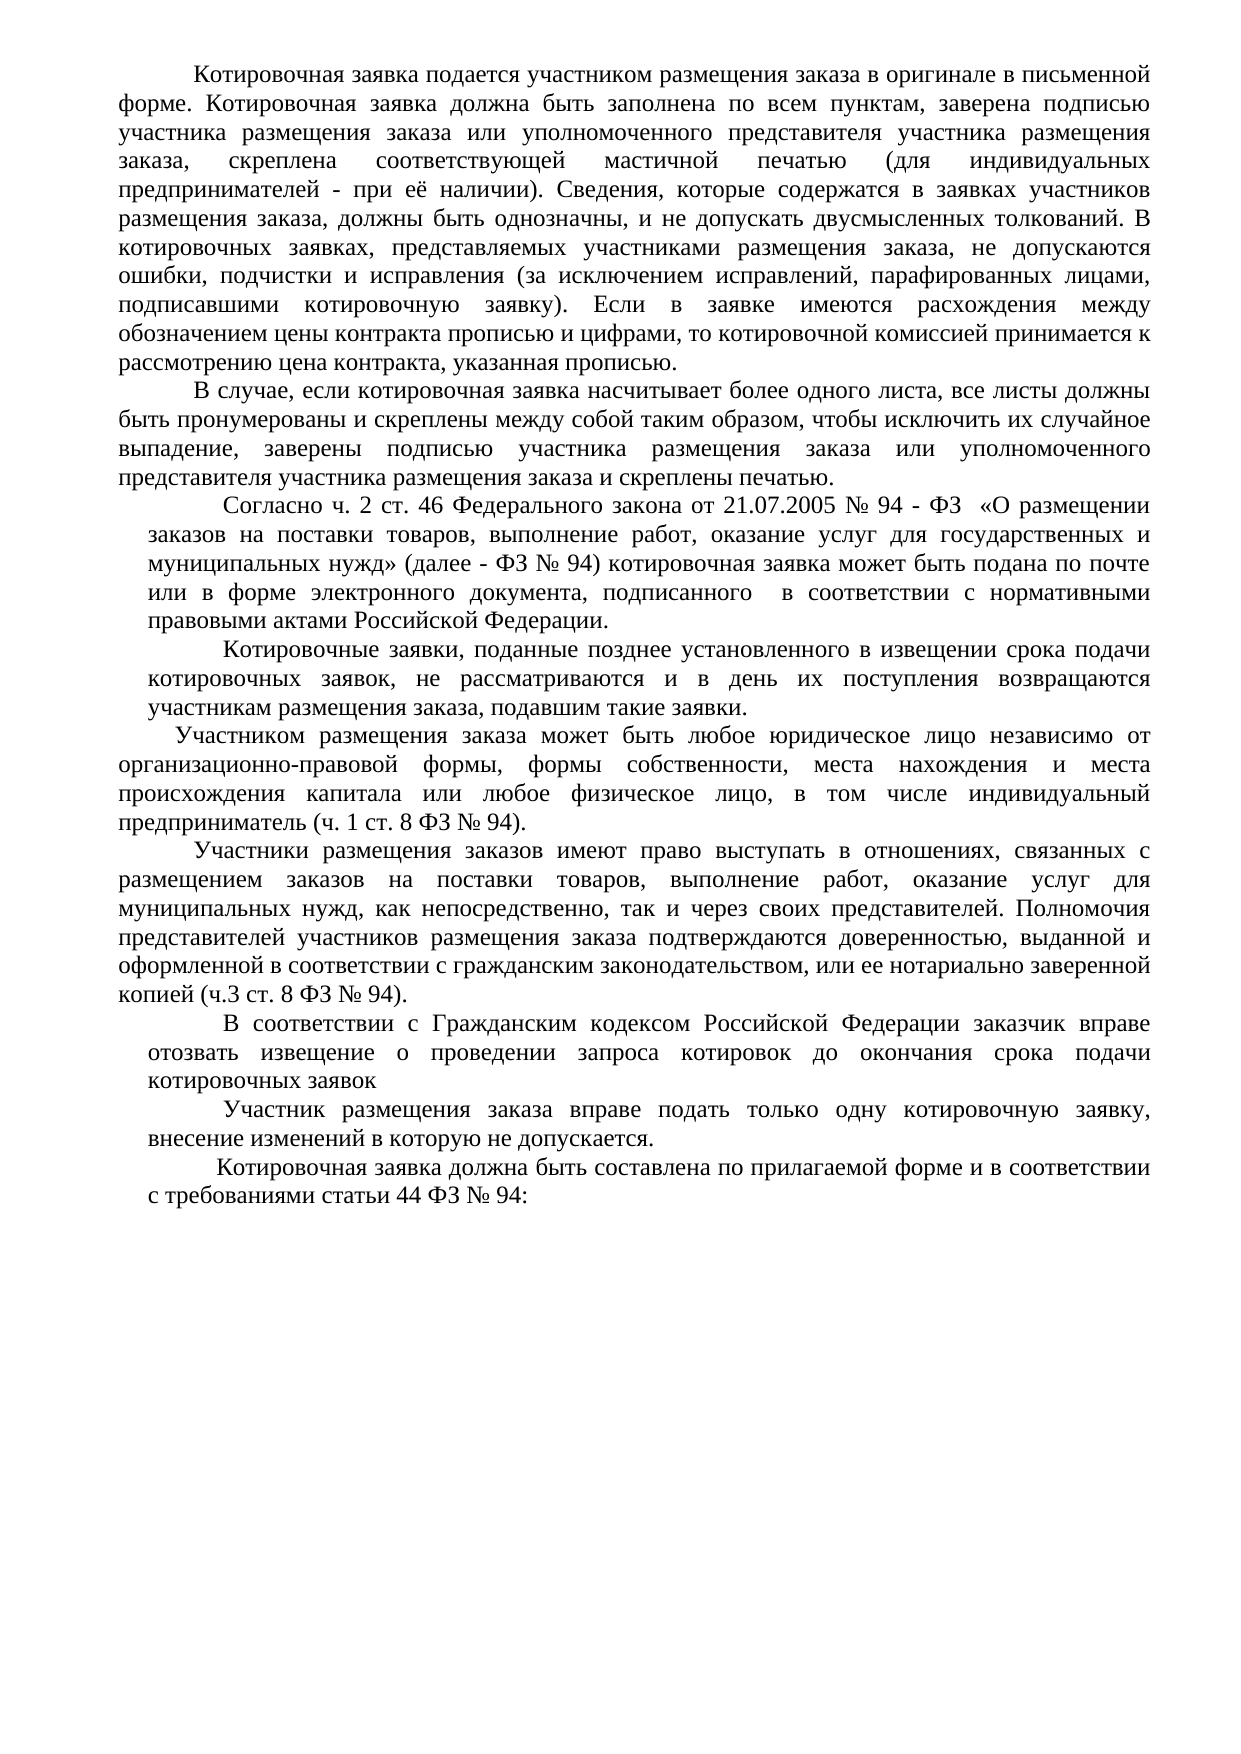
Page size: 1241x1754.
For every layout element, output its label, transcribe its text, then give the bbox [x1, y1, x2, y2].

title В соответствии с Гражданским кодексом Российской Федерации заказчик вправе отозвать извещение о проведении запроса котировок до окончания срока подачи котировочных заявок [148, 1008, 1152, 1094]
title Котировочные заявки, поданные позднее установленного в извещении срока подачи котировочных заявок, не рассматриваются и в день их поступления возвращаются участникам размещения заказа, подавшим такие заявки. [148, 634, 1152, 720]
title Участник размещения заказа вправе подать только одну котировочную заявку, внесение изменений в которую не допускается. [148, 1094, 1152, 1152]
text В случае, если котировочная заявка насчитывает более одного листа, все листы должны быть пронумерованы и скреплены между собой таким образом, чтобы исключить их случайное выпадение, заверены подписью участника размещения заказа или уполномоченного представителя участника размещения заказа и скреплены печатью. [118, 375, 1152, 490]
text Котировочная заявка подается участником размещения заказа в оригинале в письменной форме. Котировочная заявка должна быть заполнена по всем пунктам, заверена подписью участника размещения заказа или уполномоченного представителя участника размещения заказа, скреплена соответствующей мастичной печатью (для индивидуальных предпринимателей - при её наличии). Сведения, которые содержатся в заявках участников размещения заказа, должны быть однозначны, и не допускать двусмысленных толкований. В котировочных заявках, представляемых участниками размещения заказа, не допускаются ошибки, подчистки и исправления (за исключением исправлений, парафированных лицами, подписавшими котировочную заявку). Если в заявке имеются расхождения между обозначением цены контракта прописью и цифрами, то котировочной комиссией принимается к рассмотрению цена контракта, указанная прописью. [118, 59, 1152, 375]
text Участники размещения заказов имеют право выступать в отношениях, связанных с размещением заказов на поставки товаров, выполнение работ, оказание услуг для муниципальных нужд, как непосредственно, так и через своих представителей. Полномочия представителей участников размещения заказа подтверждаются доверенностью, выданной и оформленной в соответствии с гражданским законодательством, или ее нотариально заверенной копией (ч.3 ст. 8 ФЗ № 94). [118, 835, 1152, 1008]
text Участником размещения заказа может быть любое юридическое лицо независимо от организационно-правовой формы, формы собственности, места нахождения и места происхождения капитала или любое физическое лицо, в том числе индивидуальный предприниматель (ч. 1 ст. 8 ФЗ № 94). [118, 720, 1152, 835]
title Согласно ч. 2 ст. 46 Федерального закона от 21.07.2005 № 94 - ФЗ «О размещении заказов на поставки товаров, выполнение работ, оказание услуг для государственных и муниципальных нужд» (далее - ФЗ № 94) котировочная заявка может быть подана по почте или в форме электронного документа, подписанного в соответствии с нормативными правовыми актами Российской Федерации. [148, 490, 1152, 634]
title Котировочная заявка должна быть составлена по прилагаемой форме и в соответствии с требованиями статьи 44 ФЗ № 94: [148, 1152, 1152, 1209]
